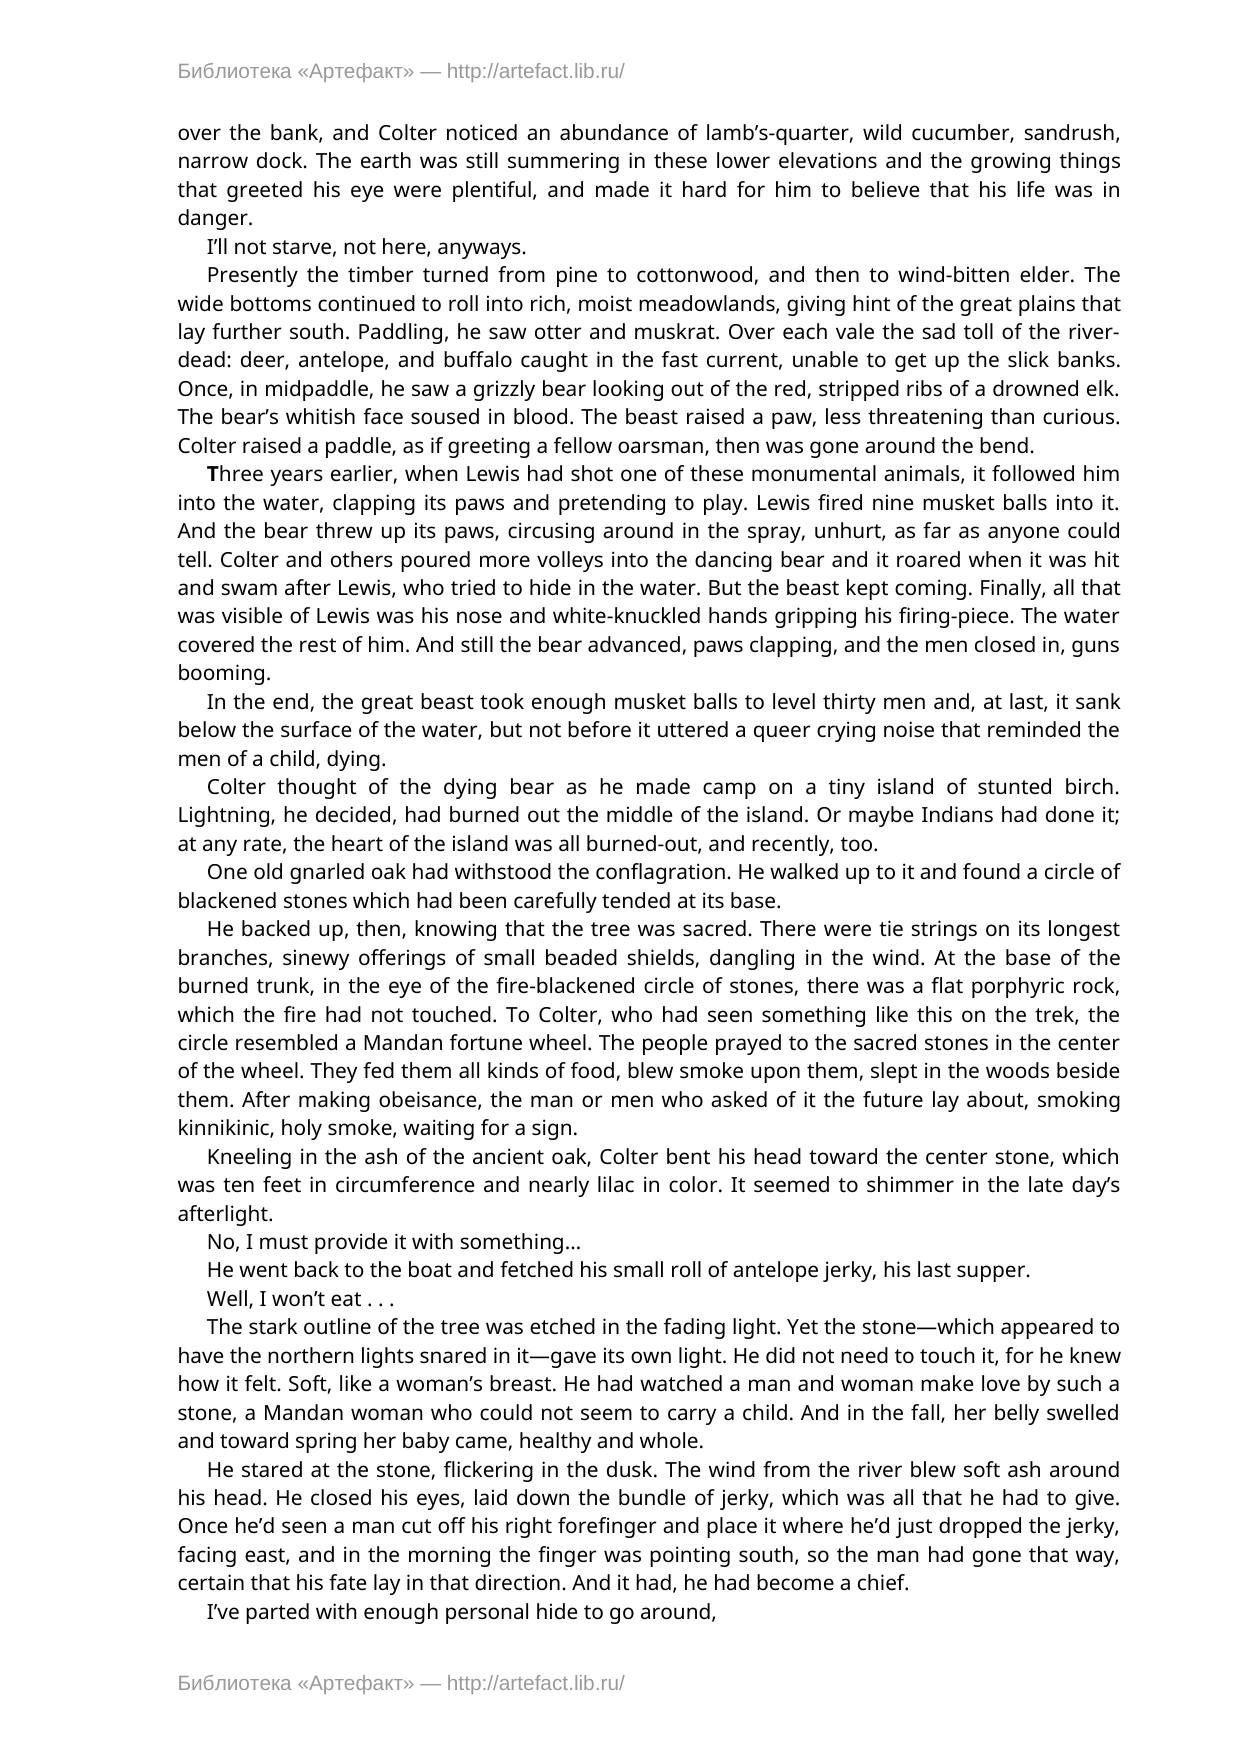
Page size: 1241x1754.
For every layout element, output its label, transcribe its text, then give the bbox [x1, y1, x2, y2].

text He went back to the boat and fetched his small roll of antelope jerky, his last supper. [177, 1256, 1122, 1284]
text I’ll not starve, not here, anyways. [177, 232, 1122, 260]
text Well, I won’t eat . . . [177, 1284, 1122, 1312]
text Presently the timber turned from pine to cottonwood, and then to wind-bitten elder. The wide bottoms continued to roll into rich, moist meadowlands, giving hint of the great plains that lay further south. Paddling, he saw otter and muskrat. Over each vale the sad toll of the river-dead: deer, antelope, and buffalo caught in the fast current, unable to get up the slick banks. Once, in midpaddle, he saw a grizzly bear looking out of the red, stripped ribs of a drowned elk. The bear’s whitish face soused in blood. The beast raised a paw, less threatening than curious. Colter raised a paddle, as if greeting a fellow oarsman, then was gone around the bend. [177, 260, 1122, 459]
text One old gnarled oak had withstood the conflagration. He walked up to it and found a circle of blackened stones which had been carefully tended at its base. [177, 857, 1122, 914]
text He stared at the stone, flickering in the dusk. The wind from the river blew soft ash around his head. He closed his eyes, laid down the bundle of jerky, which was all that he had to give. Once he’d seen a man cut off his right forefinger and place it where he’d just dropped the jerky, facing east, and in the morning the finger was pointing south, so the man had gone that way, certain that his fate lay in that direction. And it had, he had become a chief. [177, 1455, 1122, 1597]
text No, I must provide it with something… [177, 1227, 1122, 1256]
text He backed up, then, knowing that the tree was sacred. There were tie strings on its longest branches, sinewy offerings of small beaded shields, dangling in the wind. At the base of the burned trunk, in the eye of the fire-blackened circle of stones, there was a flat porphyric rock, which the fire had not touched. To Colter, who had seen something like this on the trek, the circle resembled a Mandan fortune wheel. The people prayed to the sacred stones in the center of the wheel. They fed them all kinds of food, blew smoke upon them, slept in the woods beside them. After making obeisance, the man or men who asked of it the future lay about, smoking kinnikinic, holy smoke, waiting for a sign. [177, 914, 1122, 1142]
text I’ve parted with enough personal hide to go around, [177, 1597, 1122, 1625]
text The stark outline of the tree was etched in the fading light. Yet the stone—which appeared to have the northern lights snared in it—gave its own light. He did not need to touch it, for he knew how it felt. Soft, like a woman’s breast. He had watched a man and woman make love by such a stone, a Mandan woman who could not seem to carry a child. And in the fall, her belly swelled and toward spring her baby came, healthy and whole. [177, 1312, 1122, 1455]
text Three years earlier, when Lewis had shot one of these monumental animals, it followed him into the water, clapping its paws and pretending to play. Lewis fired nine musket balls into it. And the bear threw up its paws, circusing around in the spray, unhurt, as far as anyone could tell. Colter and others poured more volleys into the dancing bear and it roared when it was hit and swam after Lewis, who tried to hide in the water. But the beast kept coming. Finally, all that was visible of Lewis was his nose and white-knuckled hands gripping his firing-piece. The water covered the rest of him. And still the bear advanced, paws clapping, and the men closed in, guns booming. [177, 459, 1122, 687]
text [177, 118, 1122, 232]
text Kneeling in the ash of the ancient oak, Colter bent his head toward the center stone, which was ten feet in circumference and nearly lilac in color. It seemed to shimmer in the late day’s afterlight. [177, 1142, 1122, 1227]
text Colter thought of the dying bear as he made camp on a tiny island of stunted birch. Lightning, he decided, had burned out the middle of the island. Or maybe Indians had done it; at any rate, the heart of the island was all burned-out, and recently, too. [177, 772, 1122, 857]
text In the end, the great beast took enough musket balls to level thirty men and, at last, it sank below the surface of the water, but not before it uttered a queer crying noise that reminded the men of a child, dying. [177, 687, 1122, 772]
